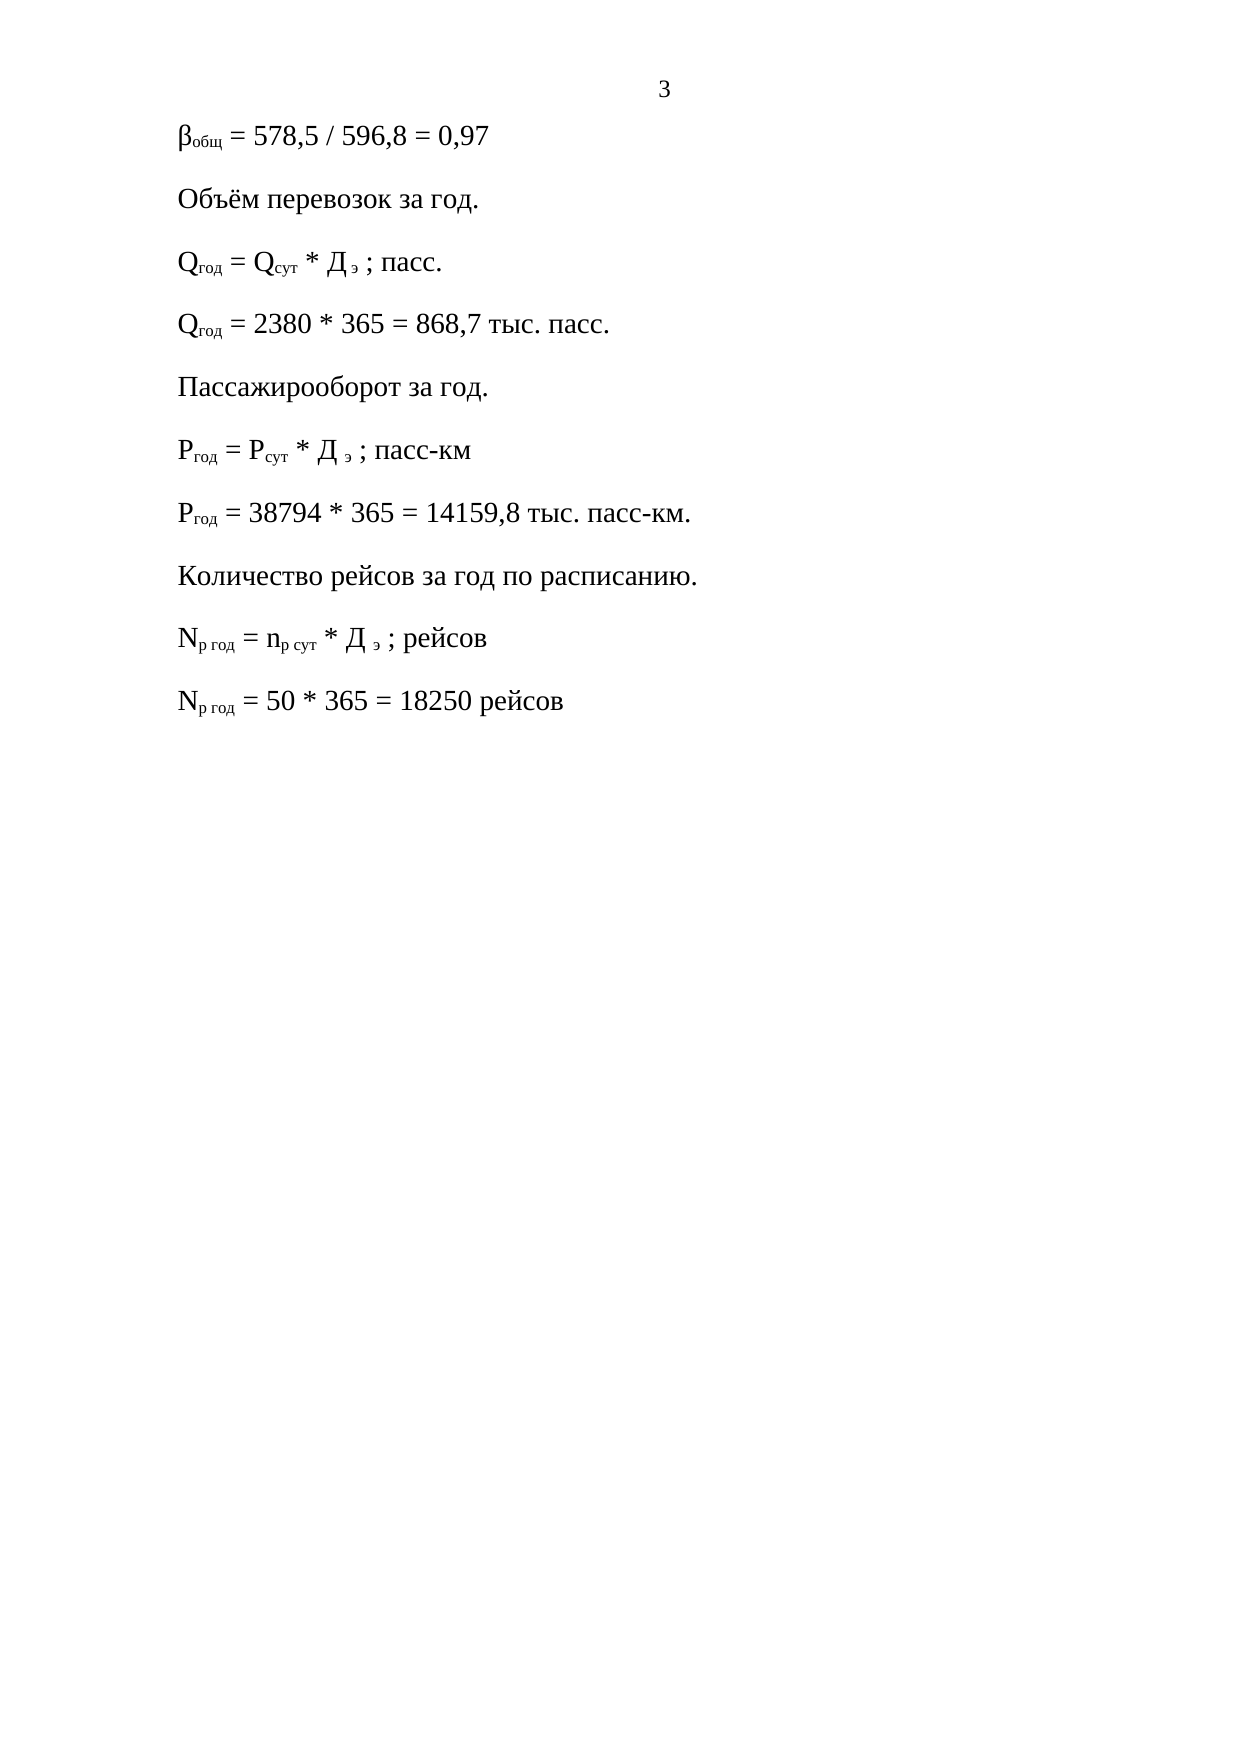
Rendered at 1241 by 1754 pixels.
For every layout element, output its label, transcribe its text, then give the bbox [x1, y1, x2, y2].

text Ргод = 38794 * 365 = 14159,8 тыс. пасс-км. [177, 495, 1152, 528]
text Qгод = 2380 * 365 = 868,7 тыс. пасс. [177, 307, 1152, 340]
text Nр год = nр сут * Д э ; рейсов [177, 621, 1152, 654]
text Количество рейсов за год по расписанию. [177, 558, 1152, 591]
text Nр год = 50 * 365 = 18250 рейсов [177, 683, 1152, 717]
text Ргод = Рсут * Д э ; пасс-км [177, 432, 1152, 466]
text Qгод = Qсут * Д э ; пасс. [177, 244, 1152, 277]
text βобщ = 578,5 / 596,8 = 0,97 [177, 118, 1152, 152]
text Объём перевозок за год. [177, 181, 1152, 214]
text Пассажирооборот за год. [177, 369, 1152, 403]
